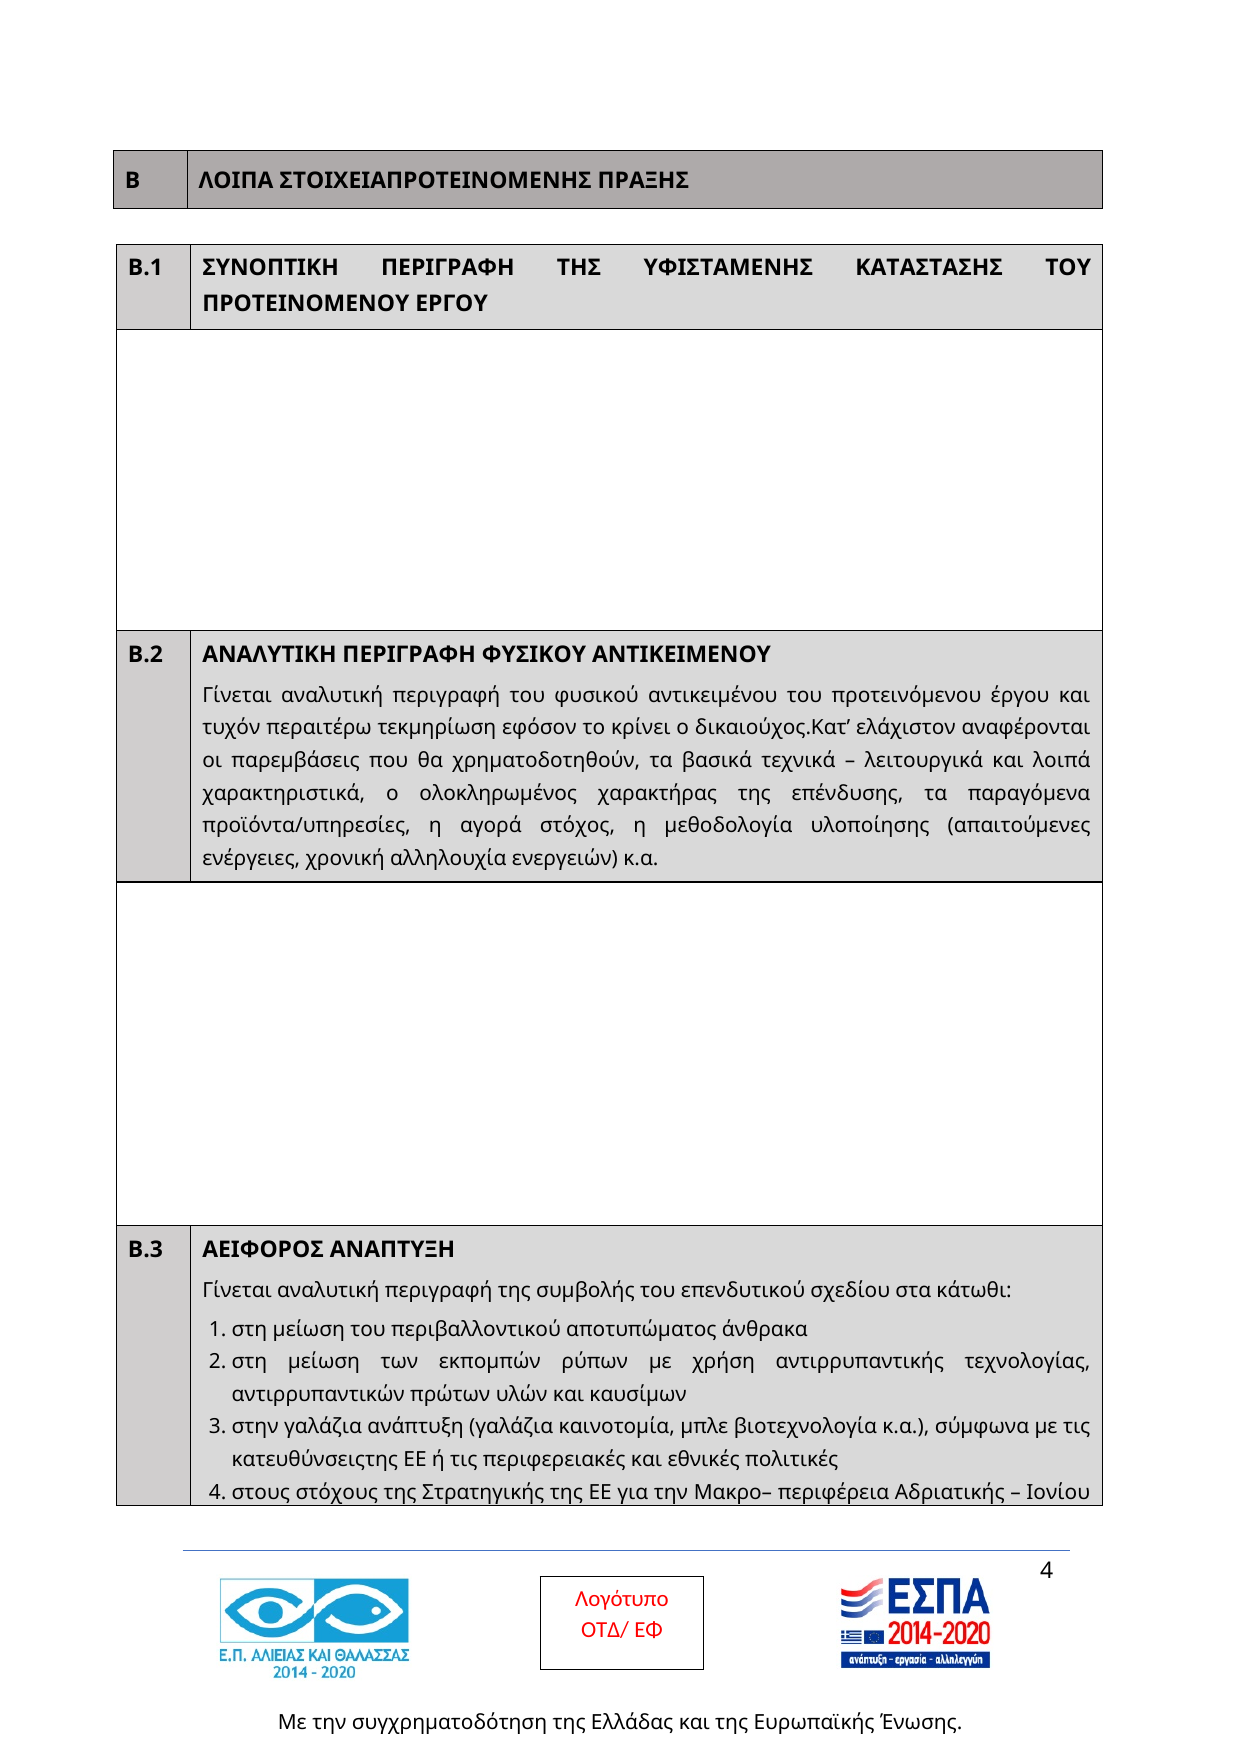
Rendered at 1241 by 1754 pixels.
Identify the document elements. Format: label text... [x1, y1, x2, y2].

table_header Β [114, 151, 187, 208]
table_header Συνοπτικη περιγραφη της υφισταμενησ καταστασησ του προτΕιΝΟΜΕνου εργου [191, 245, 1102, 329]
picture [216, 1574, 412, 1682]
table_cell ΑΝΑΛΥΤΙΚΗ ΠΕΡΙΓΡΑΦΗ ΦΥΣΙΚΟΥ ΑΝΤΙΚΕΙΜΕΝΟΥ Γίνεται αναλυτική περιγραφή του φυσικού αντικειμένου του προτεινόμενου έργου και τυχόν περαιτέρω τεκμηρίωση εφόσον το κρίνει ο δικαιούχος.Κατ’ ελάχιστον αναφέρονται οι παρεμβάσεις που θα χρηματοδοτηθούν, τα βασικά τεχνικά – λειτουργικά και λοιπά χαρακτηριστικά, ο ολοκληρωμένος χαρακτήρας της επένδυσης, τα παραγόμενα προϊόντα/υπηρεσίες, η αγορά στόχος, η μεθοδολογία υλοποίησης (απαιτούμενες ενέργειες, χρονική αλληλουχία ενεργειών) κ.α. [191, 631, 1102, 881]
table_cell Β.2 [117, 631, 190, 881]
table_cell [117, 330, 1102, 630]
picture [836, 1575, 994, 1670]
table_header Β.1 [117, 245, 190, 329]
table_cell Β.3 [117, 1226, 190, 1505]
table_cell [117, 883, 1102, 1225]
table_header ΛΟΙΠΑ ΣΤΟΙΧΕΙΑΠΡΟΤΕΙΝΟΜΕΝΗΣ ΠΡΑΞΗΣ [188, 151, 1102, 208]
